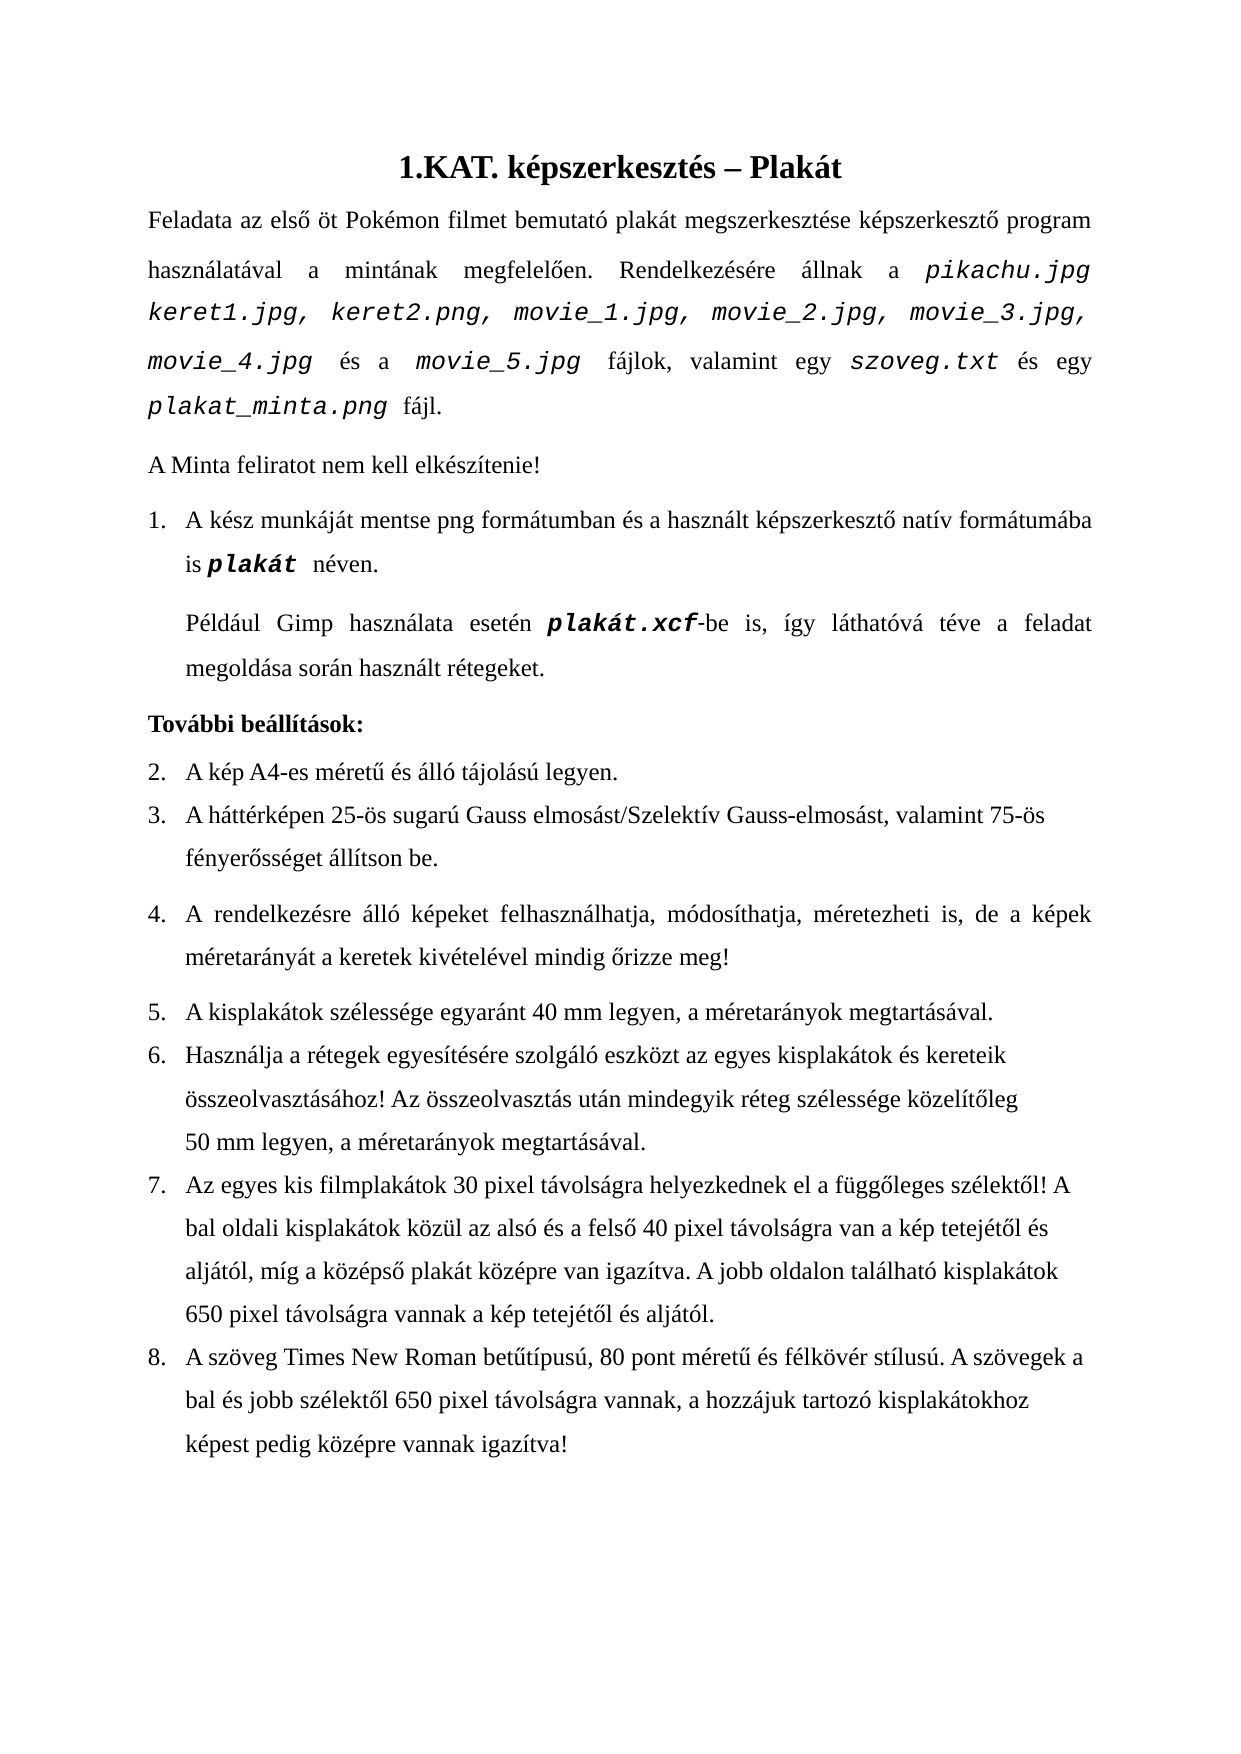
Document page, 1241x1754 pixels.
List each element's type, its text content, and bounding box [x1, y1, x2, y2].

text Feladata az első öt Pokémon filmet bemutató plakát megszerkesztése képszerkesztő program használatával a mintának megfelelően. Rendelkezésére állnak a pikachu.jpg keret1.jpg, keret2.png, movie_1.jpg, movie_2.jpg, movie_3.jpg, movie_4.jpg és a movie_5.jpg fájlok, valamint egy szoveg.txt és egy plakat_minta.png fájl. [148, 206, 1093, 422]
list A kész munkáját mentse png formátumban és a használt képszerkesztő natív formátumába is plakát néven. [148, 506, 1093, 579]
list A rendelkezésre álló képeket felhasználhatja, módosíthatja, méretezheti is, de a képek méretarányát a keretek kivételével mindig őrizze meg! [148, 899, 1093, 971]
text A Minta feliratot nem kell elkészítenie! [148, 450, 1093, 479]
list Az egyes kis filmplakátok 30 pixel távolságra helyezkednek el a függőleges szélektől! A bal oldali kisplakátok közül az alsó és a felső 40 pixel távolságra van a kép tetejétől és aljától, míg a középső plakát középre van igazítva. A jobb oldalon található kisplakátok 650 pixel távolságra vannak a kép tetejétől és aljától. [148, 1170, 1093, 1328]
list A háttérképen 25-ös sugarú Gauss elmosást/Szelektív Gauss-elmosást, valamint 75-ös fényerősséget állítson be. [148, 800, 1093, 872]
list Használja a rétegek egyesítésére szolgáló eszközt az egyes kisplakátok és kereteik összeolvasztásához! Az összeolvasztás után mindegyik réteg szélessége közelítőleg 50 mm legyen, a méretarányok megtartásával. [148, 1041, 1093, 1156]
list A kisplakátok szélessége egyaránt 40 mm legyen, a méretarányok megtartásával. [148, 997, 1093, 1026]
list A szöveg Times New Roman betűtípusú, 80 pont méretű és félkövér stílusú. A szövegek a bal és jobb szélektől 650 pixel távolságra vannak, a hozzájuk tartozó kisplakátokhoz képest pedig középre vannak igazítva! [148, 1342, 1093, 1457]
text 1.KAT. képszerkesztés – Plakát [148, 148, 1093, 186]
text Például Gimp használata esetén plakát.xcf-be is, így láthatóvá téve a feladat megoldása során használt rétegeket. [185, 607, 1093, 682]
list A kép A4-es méretű és álló tájolású legyen. [148, 757, 1093, 786]
text További beállítások: [148, 709, 1093, 738]
